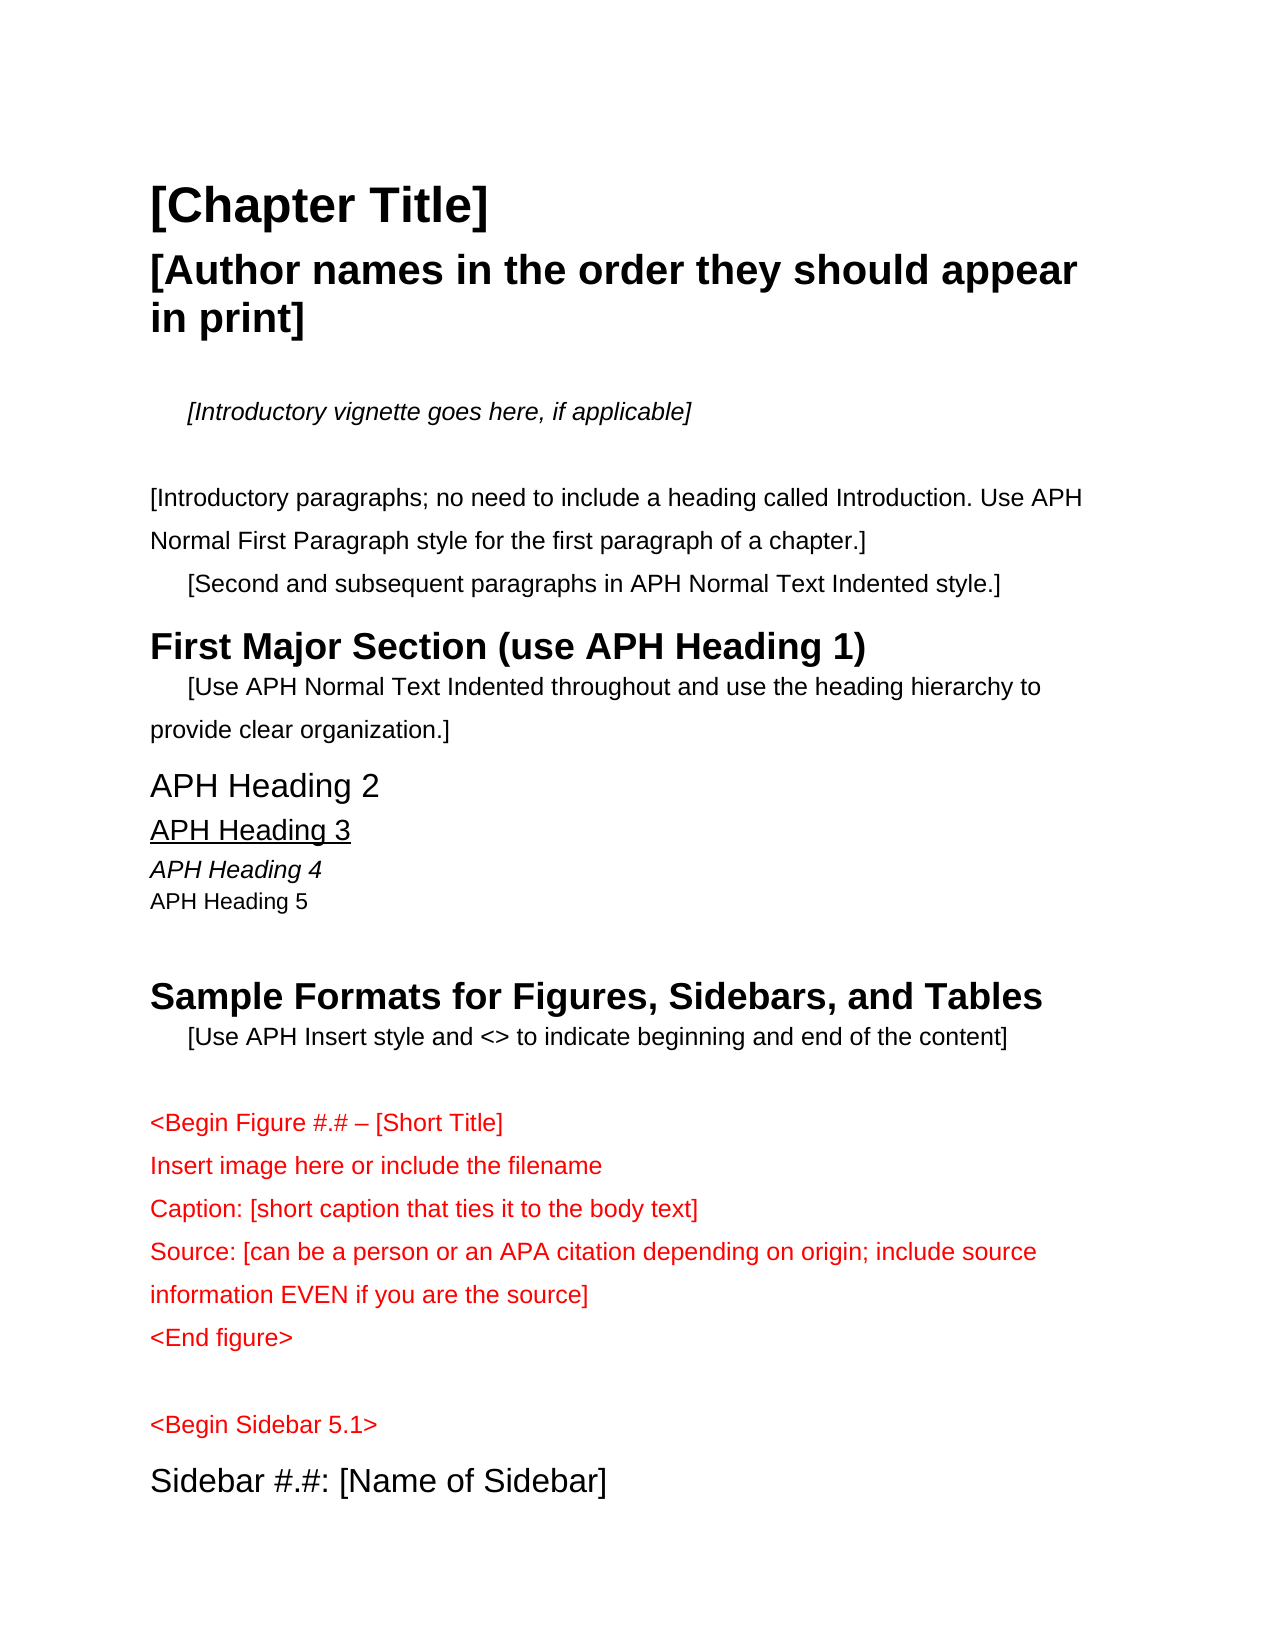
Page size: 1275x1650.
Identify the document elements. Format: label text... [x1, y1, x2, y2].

text [Use APH Insert style and <> to indicate beginning and end of the content] [150, 1021, 1125, 1050]
text Caption: [short caption that ties it to the body text] [150, 1194, 1125, 1223]
subtitle APH Heading 4 [150, 855, 1125, 884]
text <Begin Sidebar 5.1> [150, 1409, 1125, 1438]
subtitle First Major Section (use APH Heading 1) [150, 624, 1125, 668]
subtitle Sample Formats for Figures, Sidebars, and Tables [150, 974, 1125, 1017]
title [Chapter Title] [150, 175, 1125, 232]
subtitle APH Heading 3 [150, 813, 1125, 847]
text [Author names in the order they should appear in print] [150, 245, 1125, 341]
text <Begin Figure #.# – [Short Title] [150, 1108, 1125, 1136]
text Source: [can be a person or an APA citation depending on origin; include source information EVEN if you are the source] [150, 1237, 1125, 1309]
text [Second and subsequent paragraphs in APH Normal Text Indented style.] [150, 569, 1125, 598]
text [Introductory paragraphs; no need to include a heading called Introduction. Use APH Normal First Paragraph style for the first paragraph of a chapter.] [150, 483, 1125, 554]
subtitle Sidebar #.#: [Name of Sidebar] [150, 1461, 1125, 1499]
text [Use APH Normal Text Indented throughout and use the heading hierarchy to provide clear organization.] [150, 672, 1125, 744]
text Insert image here or include the filename [150, 1151, 1125, 1179]
subtitle APH Heading 2 [150, 766, 1125, 805]
subtitle APH Heading 5 [150, 888, 1125, 914]
text <End figure> [150, 1323, 1125, 1352]
text [Introductory vignette goes here, if applicable] [150, 396, 1125, 425]
